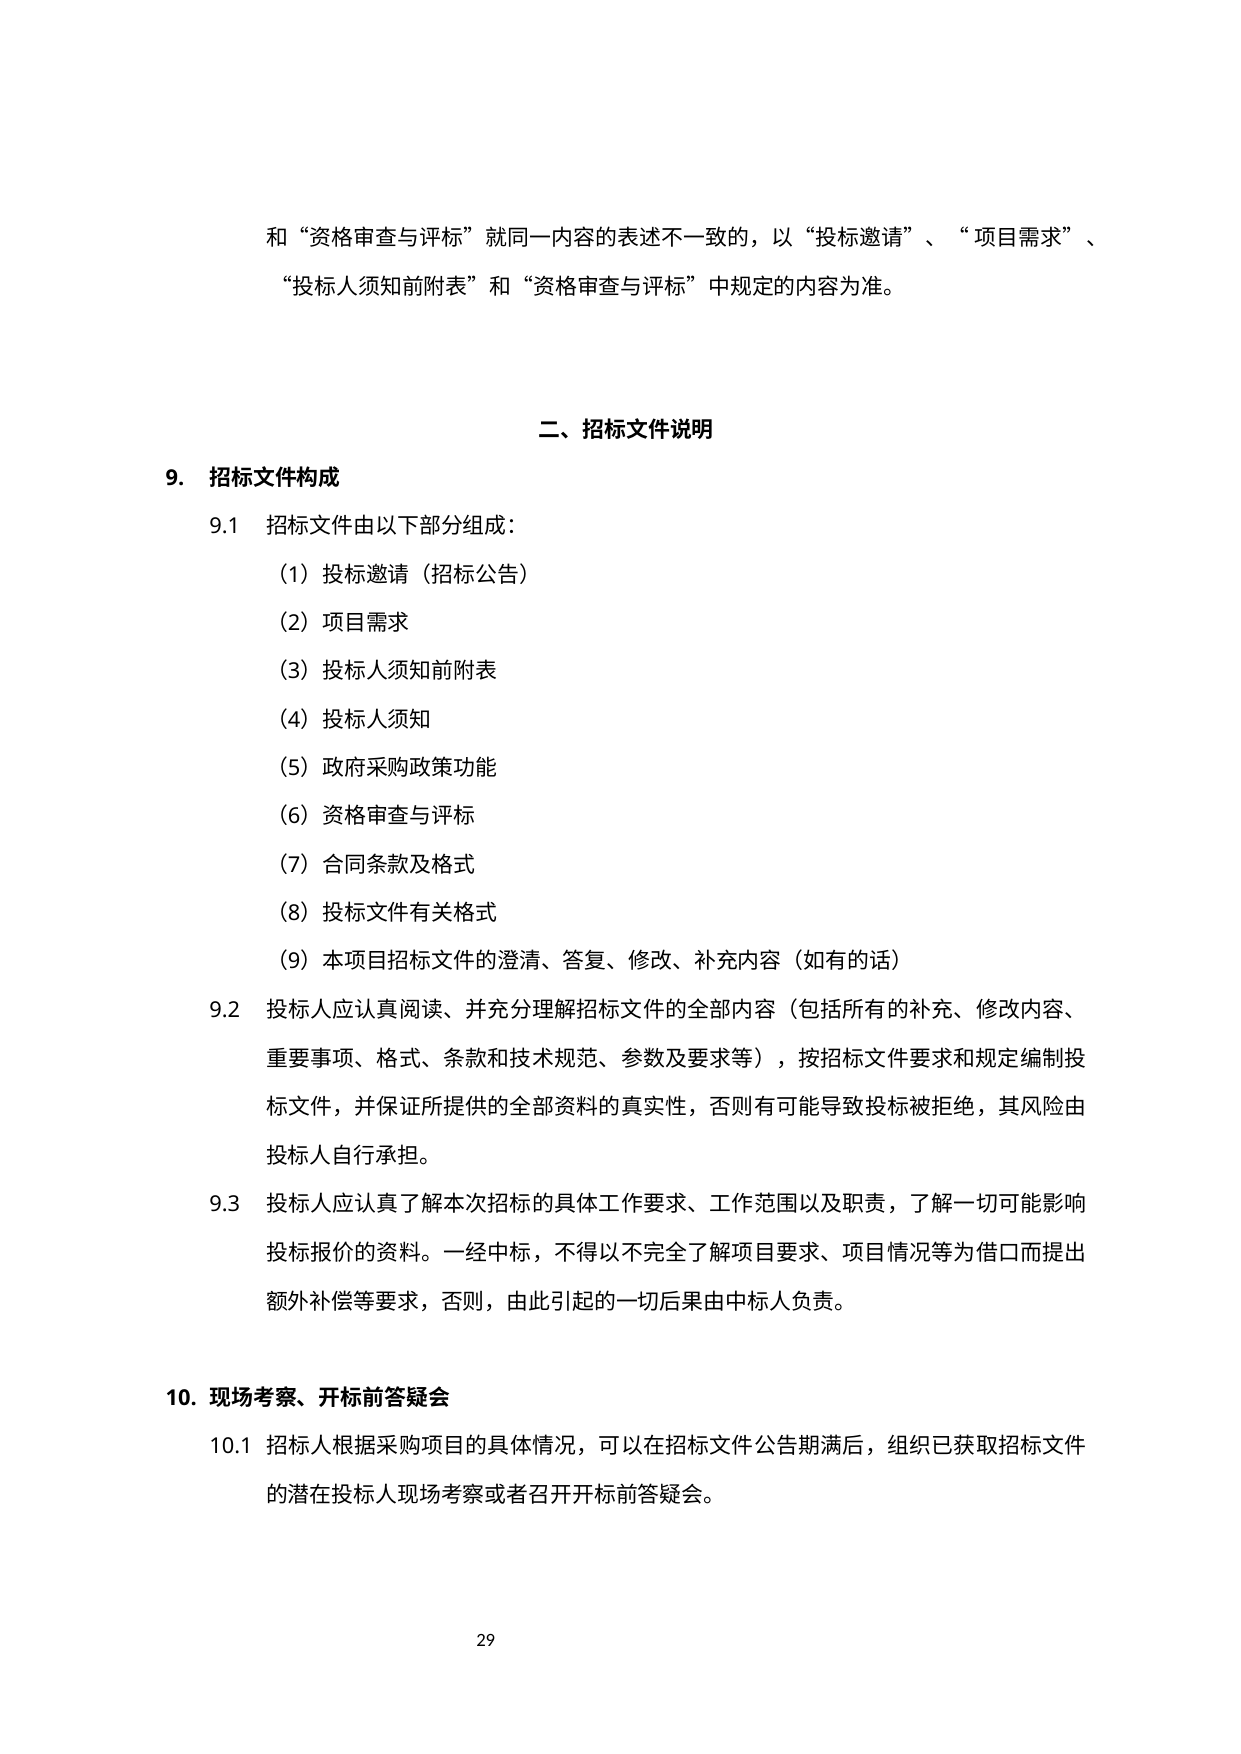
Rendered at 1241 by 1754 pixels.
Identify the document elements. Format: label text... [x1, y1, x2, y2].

text （5）政府采购政策功能 [266, 750, 1087, 782]
text （1）投标邀请（招标公告） [266, 556, 1087, 589]
text （9）本项目招标文件的澄清、答复、修改、补充内容（如有的话） [266, 943, 1087, 976]
list 投标人应认真阅读、并充分理解招标文件的全部内容（包括所有的补充、修改内容、重要事项、格式、条款和技术规范、参数及要求等），按招标文件要求和规定编制投标文件，并保证所提供的全部资料的真实性，否则有可能导致投标被拒绝，其风险由投标人自行承担。 [209, 991, 1087, 1170]
list 投标人应认真了解本次招标的具体工作要求、工作范围以及职责，了解一切可能影响投标报价的资料。一经中标，不得以不完全了解项目要求、项目情况等为借口而提出额外补偿等要求，否则，由此引起的一切后果由中标人负责。 [209, 1186, 1087, 1316]
text 二、招标文件说明 [165, 411, 1087, 444]
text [266, 219, 1087, 301]
list 现场考察、开标前答疑会 [165, 1379, 1087, 1412]
list 招标人根据采购项目的具体情况，可以在招标文件公告期满后，组织已获取招标文件的潜在投标人现场考察或者召开开标前答疑会。 [209, 1428, 1087, 1509]
text （7）合同条款及格式 [266, 846, 1087, 879]
list 招标文件由以下部分组成： [209, 508, 1087, 541]
text （8）投标文件有关格式 [266, 895, 1087, 927]
list 招标文件构成 [165, 460, 1087, 492]
text （3）投标人须知前附表 [266, 653, 1087, 686]
text （4）投标人须知 [266, 701, 1087, 734]
text （6）资格审查与评标 [266, 798, 1087, 831]
text （2）项目需求 [266, 605, 1087, 637]
